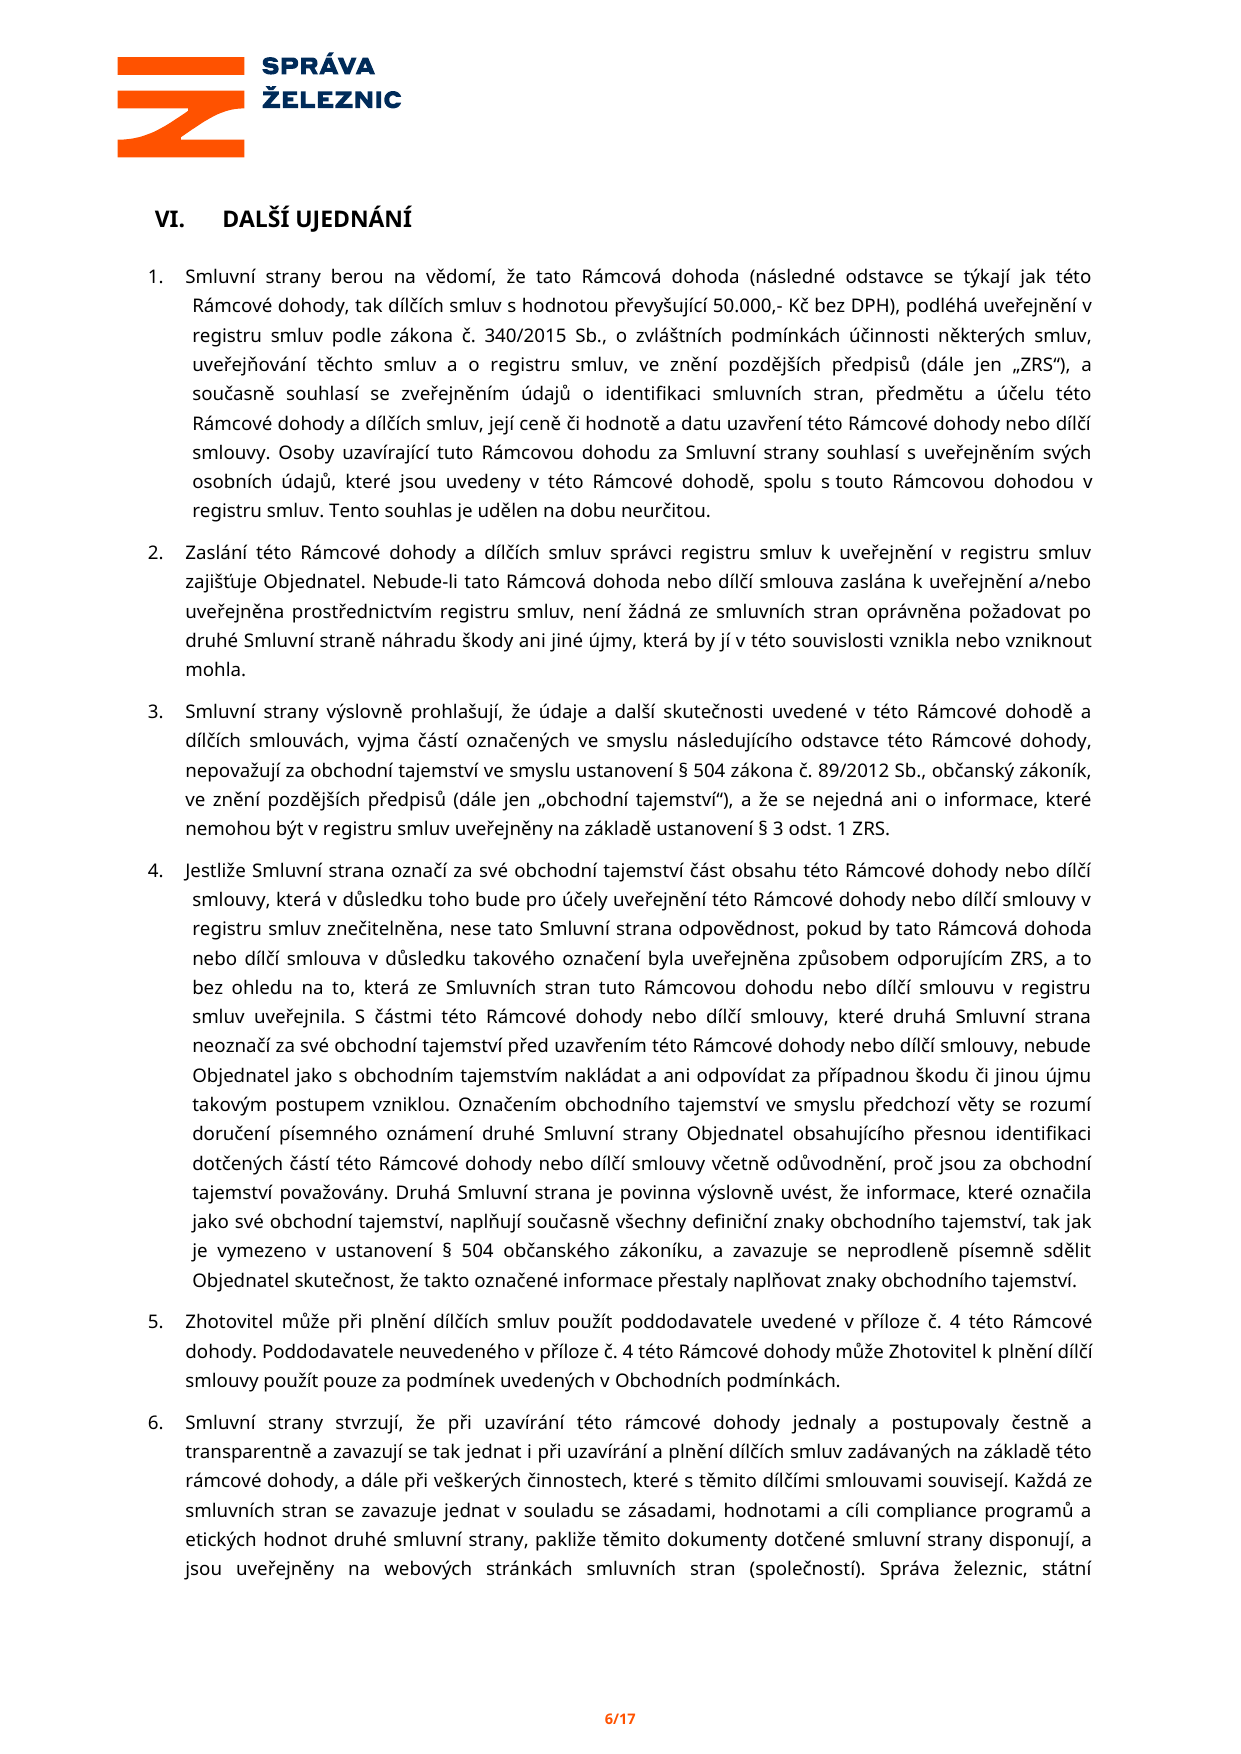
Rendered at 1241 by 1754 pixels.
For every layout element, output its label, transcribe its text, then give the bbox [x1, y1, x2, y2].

list Smluvní strany berou na vědomí, že tato Rámcová dohoda (následné odstavce se týkají jak této Rámcové dohody, tak dílčích smluv s hodnotou převyšující 50.000,- Kč bez DPH), podléhá uveřejnění v registru smluv podle zákona č. 340/2015 Sb., o zvláštních podmínkách účinnosti některých smluv, uveřejňování těchto smluv a o registru smluv, ve znění pozdějších předpisů (dále jen „ZRS“), a současně souhlasí se zveřejněním údajů o identifikaci smluvních stran, předmětu a účelu této Rámcové dohody a dílčích smluv, její ceně či hodnotě a datu uzavření této Rámcové dohody nebo dílčí smlouvy. Osoby uzavírající tuto Rámcovou dohodu za Smluvní strany souhlasí s uveřejněním svých osobních údajů, které jsou uvedeny v této Rámcové dohodě, spolu s touto Rámcovou dohodou v registru smluv. Tento souhlas je udělen na dobu neurčitou. [148, 263, 1093, 523]
list DALŠÍ UJEDNÁNÍ [185, 203, 1093, 234]
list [148, 1409, 1093, 1581]
list Zaslání této Rámcové dohody a dílčích smluv správci registru smluv k uveřejnění v registru smluv zajišťuje Objednatel. Nebude-li tato Rámcová dohoda nebo dílčí smlouva zaslána k uveřejnění a/nebo uveřejněna prostřednictvím registru smluv, není žádná ze smluvních stran oprávněna požadovat po druhé Smluvní straně náhradu škody ani jiné újmy, která by jí v této souvislosti vznikla nebo vzniknout mohla. [148, 539, 1093, 682]
list Zhotovitel může při plnění dílčích smluv použít poddodavatele uvedené v příloze č. 4 této Rámcové dohody. Poddodavatele neuvedeného v příloze č. 4 této Rámcové dohody může Zhotovitel k plnění dílčí smlouvy použít pouze za podmínek uvedených v Obchodních podmínkách. [148, 1309, 1093, 1393]
list Jestliže Smluvní strana označí za své obchodní tajemství část obsahu této Rámcové dohody nebo dílčí smlouvy, která v důsledku toho bude pro účely uveřejnění této Rámcové dohody nebo dílčí smlouvy v registru smluv znečitelněna, nese tato Smluvní strana odpovědnost, pokud by tato Rámcová dohoda nebo dílčí smlouva v důsledku takového označení byla uveřejněna způsobem odporujícím ZRS, a to bez ohledu na to, která ze Smluvních stran tuto Rámcovou dohodu nebo dílčí smlouvu v registru smluv uveřejnila. S částmi této Rámcové dohody nebo dílčí smlouvy, které druhá Smluvní strana neoznačí za své obchodní tajemství před uzavřením této Rámcové dohody nebo dílčí smlouvy, nebude Objednatel jako s obchodním tajemstvím nakládat a ani odpovídat za případnou škodu či jinou újmu takovým postupem vzniklou. Označením obchodního tajemství ve smyslu předchozí věty se rozumí doručení písemného oznámení druhé Smluvní strany Objednatel obsahujícího přesnou identifikaci dotčených částí této Rámcové dohody nebo dílčí smlouvy včetně odůvodnění, proč jsou za obchodní tajemství považovány. Druhá Smluvní strana je povinna výslovně uvést, že informace, které označila jako své obchodní tajemství, naplňují současně všechny definiční znaky obchodního tajemství, tak jak je vymezeno v ustanovení § 504 občanského zákoníku, a zavazuje se neprodleně písemně sdělit Objednatel skutečnost, že takto označené informace přestaly naplňovat znaky obchodního tajemství. [148, 857, 1093, 1292]
list Smluvní strany výslovně prohlašují, že údaje a další skutečnosti uvedené v této Rámcové dohodě a dílčích smlouvách, vyjma částí označených ve smyslu následujícího odstavce této Rámcové dohody, nepovažují za obchodní tajemství ve smyslu ustanovení § 504 zákona č. 89/2012 Sb., občanský zákoník, ve znění pozdějších předpisů (dále jen „obchodní tajemství“), a že se nejedná ani o informace, které nemohou být v registru smluv uveřejněny na základě ustanovení § 3 odst. 1 ZRS. [148, 698, 1093, 841]
